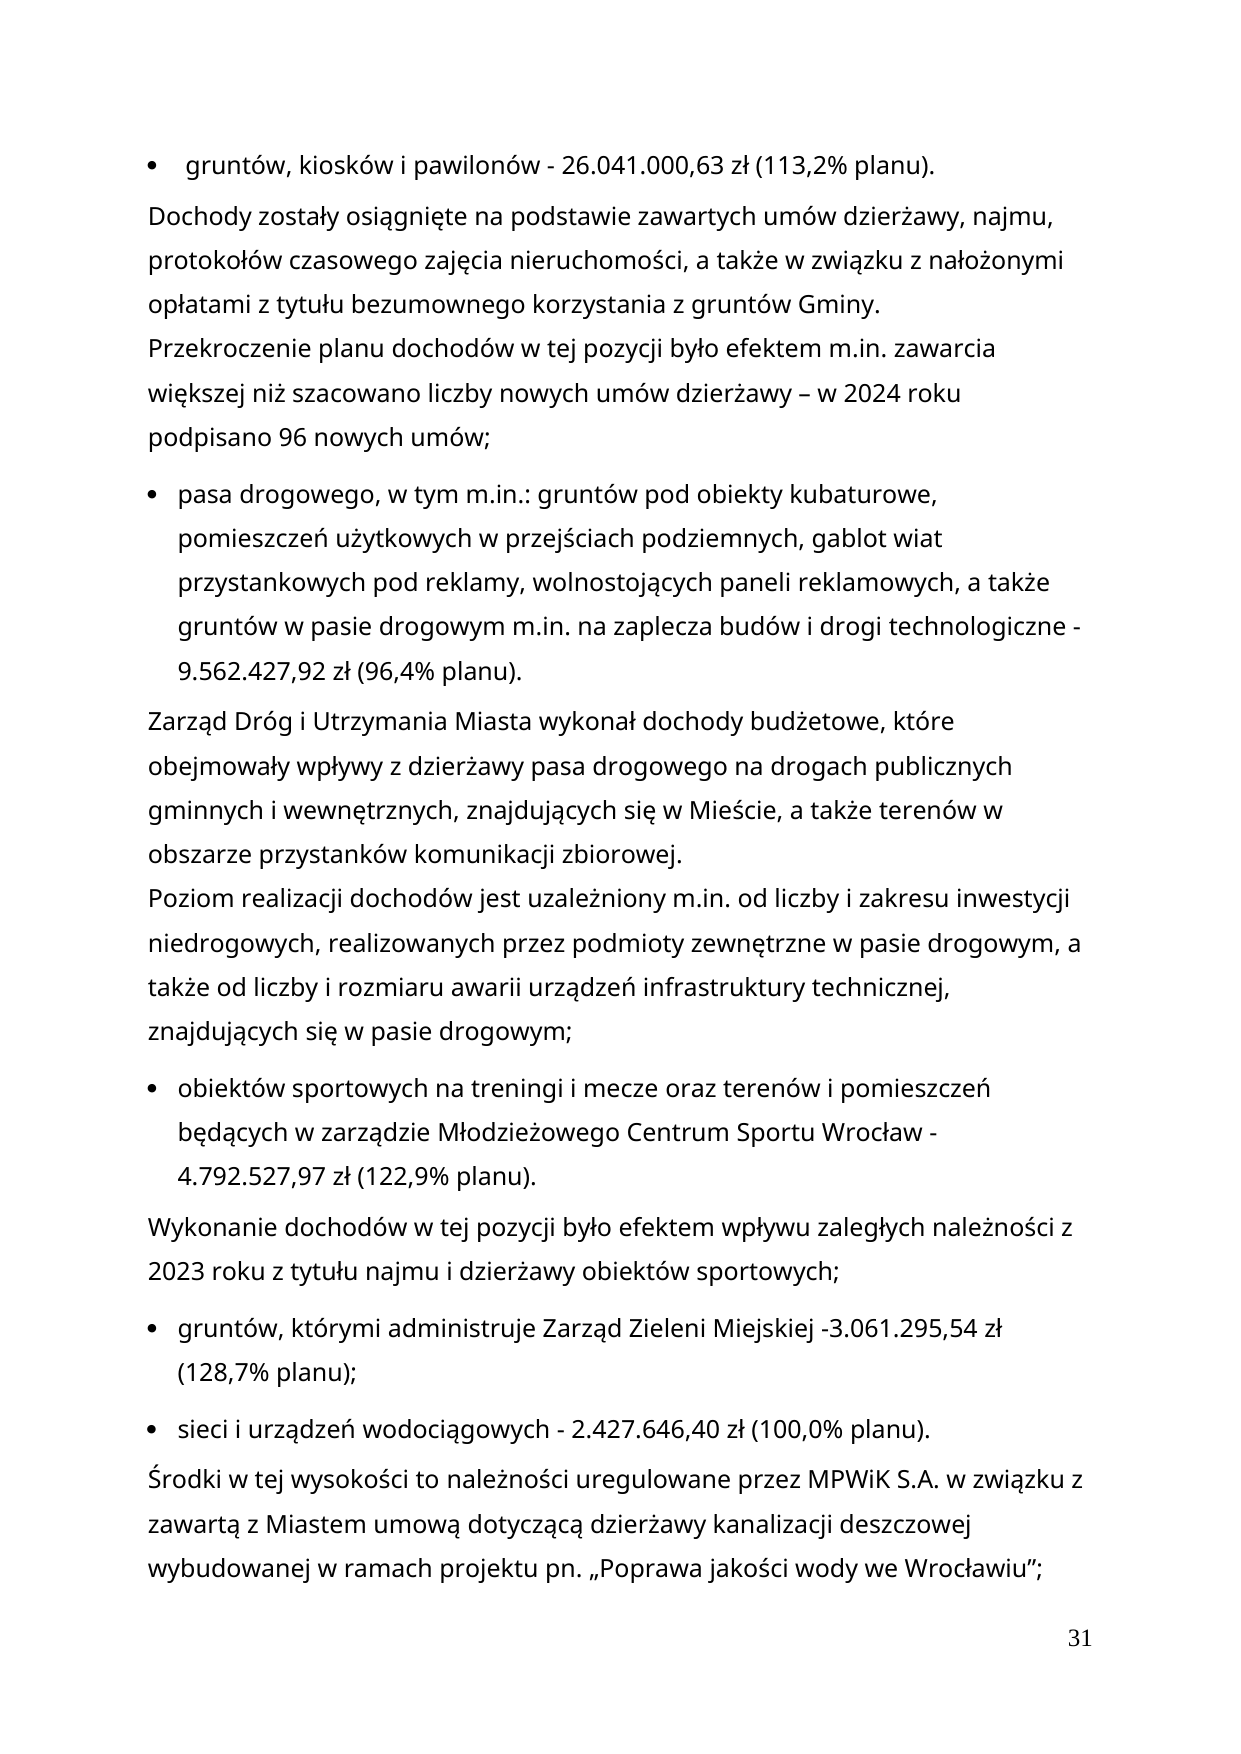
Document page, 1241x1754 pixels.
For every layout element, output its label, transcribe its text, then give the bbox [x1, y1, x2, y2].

text Środki w tej wysokości to należności uregulowane przez MPWiK S.A. w związku z zawartą z Miastem umową dotyczącą dzierżawy kanalizacji deszczowej wybudowanej w ramach projektu pn. „Poprawa jakości wody we Wrocławiu”; [148, 1462, 1093, 1585]
list gruntów, którymi administruje Zarząd Zieleni Miejskiej -3.061.295,54 zł (128,7% planu); [148, 1311, 1093, 1389]
list obiektów sportowych na treningi i mecze oraz terenów i pomieszczeń będących w zarządzie Młodzieżowego Centrum Sportu Wrocław - 4.792.527,97 zł (122,9% planu). [148, 1071, 1093, 1193]
text Poziom realizacji dochodów jest uzależniony m.in. od liczby i zakresu inwestycji niedrogowych, realizowanych przez podmioty zewnętrzne w pasie drogowym, a także od liczby i rozmiaru awarii urządzeń infrastruktury technicznej, znajdujących się w pasie drogowym; [148, 881, 1093, 1048]
text Dochody zostały osiągnięte na podstawie zawartych umów dzierżawy, najmu, protokołów czasowego zajęcia nieruchomości, a także w związku z nałożonymi opłatami z tytułu bezumownego korzystania z gruntów Gminy. [148, 198, 1093, 321]
list gruntów, kiosków i pawilonów - 26.041.000,63 zł (113,2% planu). [148, 148, 1093, 182]
list sieci i urządzeń wodociągowych - 2.427.646,40 zł (100,0% planu). [147, 1412, 1093, 1446]
text Przekroczenie planu dochodów w tej pozycji było efektem m.in. zawarcia większej niż szacowano liczby nowych umów dzierżawy – w 2024 roku podpisano 96 nowych umów; [148, 331, 1093, 453]
text Zarząd Dróg i Utrzymania Miasta wykonał dochody budżetowe, które obejmowały wpływy z dzierżawy pasa drogowego na drogach publicznych gminnych i wewnętrznych, znajdujących się w Mieście, a także terenów w obszarze przystanków komunikacji zbiorowej. [148, 704, 1093, 871]
list pasa drogowego, w tym m.in.: gruntów pod obiekty kubaturowe, pomieszczeń użytkowych w przejściach podziemnych, gablot wiat przystankowych pod reklamy, wolnostojących paneli reklamowych, a także gruntów w pasie drogowym m.in. na zaplecza budów i drogi technologiczne - 9.562.427,92 zł (96,4% planu). [148, 476, 1093, 687]
text Wykonanie dochodów w tej pozycji było efektem wpływu zaległych należności z 2023 roku z tytułu najmu i dzierżawy obiektów sportowych; [148, 1209, 1093, 1288]
